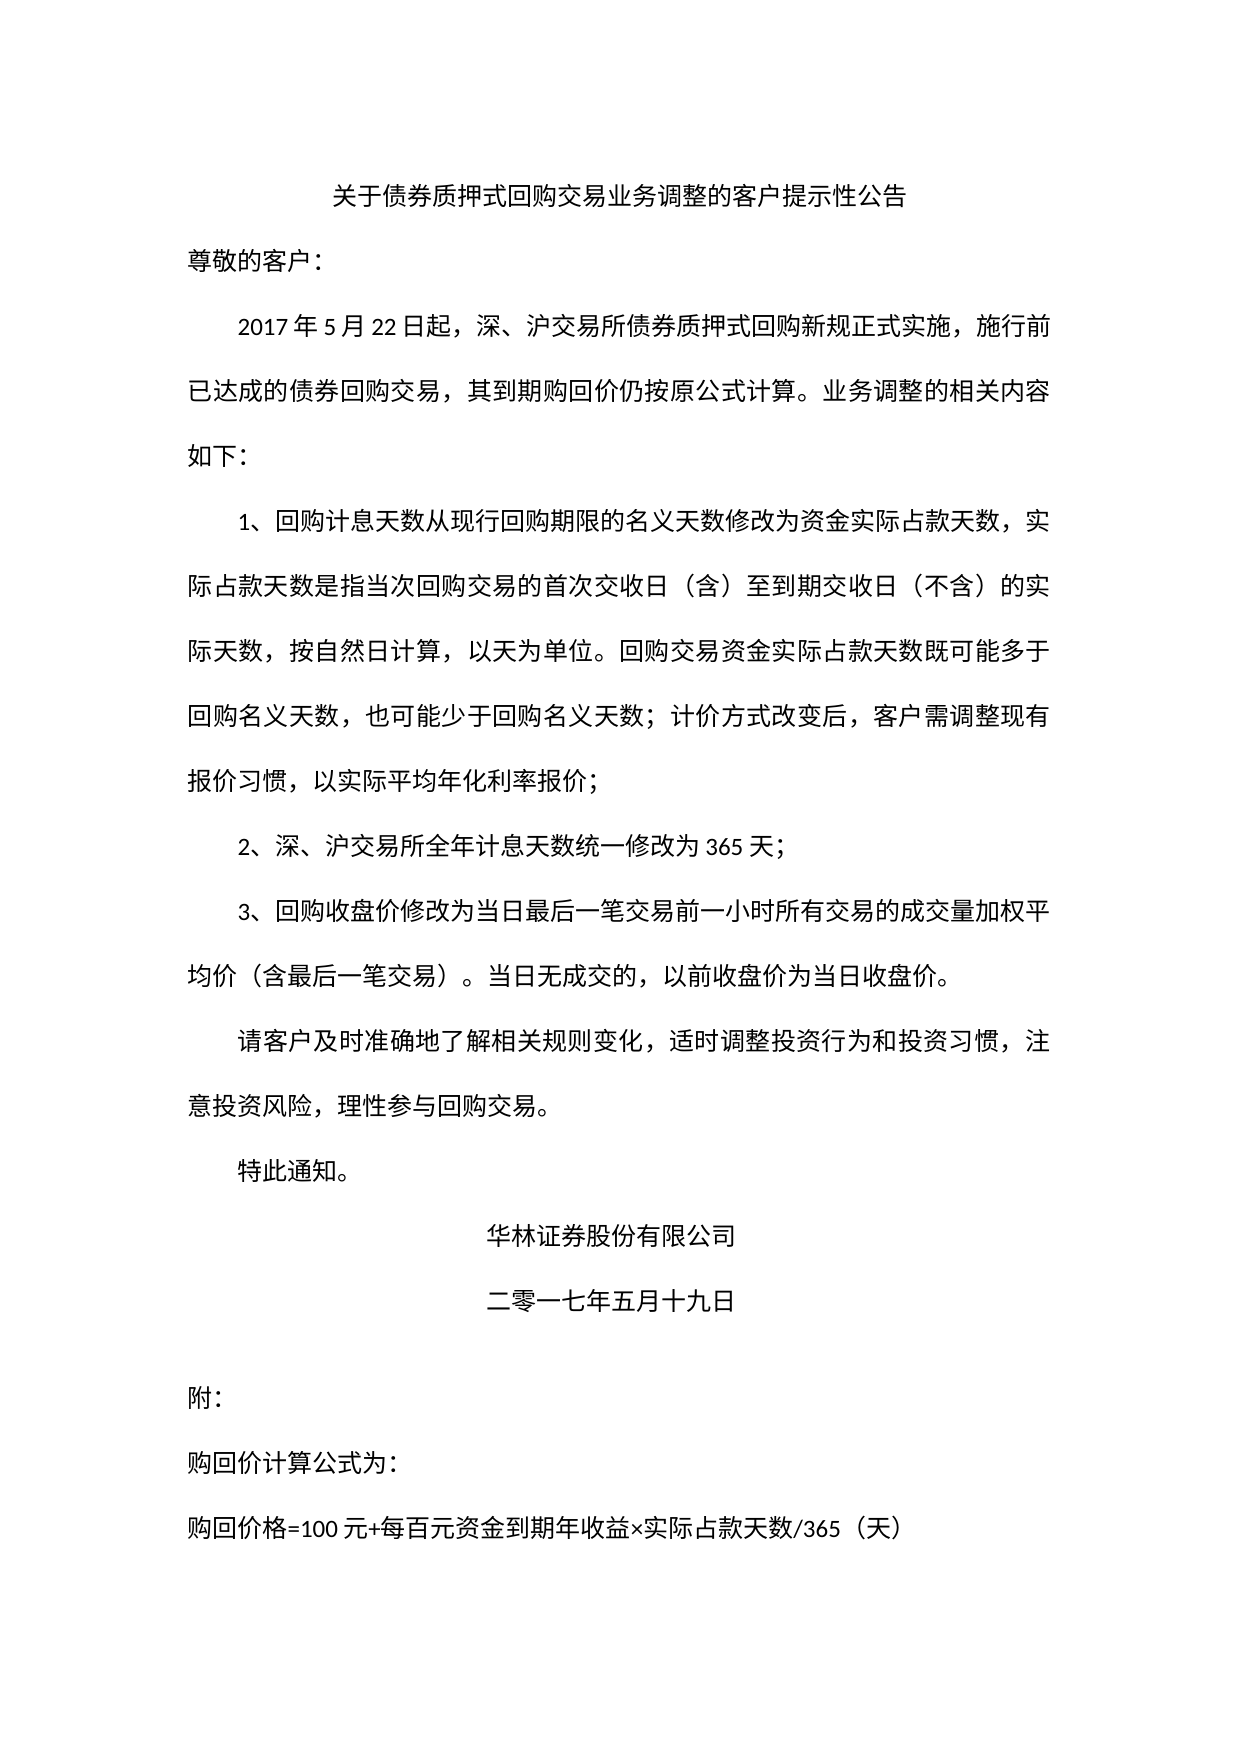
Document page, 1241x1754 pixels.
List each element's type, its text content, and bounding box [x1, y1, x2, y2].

text 1、回购计息天数从现行回购期限的名义天数修改为资金实际占款天数，实际占款天数是指当次回购交易的首次交收日（含）至到期交收日（不含）的实际天数，按自然日计算，以天为单位。回购交易资金实际占款天数既可能多于回购名义天数，也可能少于回购名义天数；计价方式改变后，客户需调整现有报价习惯，以实际平均年化利率报价； [187, 487, 1053, 812]
text 特此通知。 [187, 1137, 1053, 1202]
text 购回价格=100元+每百元资金到期年收益×实际占款天数/365（天） [187, 1494, 1053, 1559]
text 3、回购收盘价修改为当日最后一笔交易前一小时所有交易的成交量加权平均价（含最后一笔交易）。当日无成交的，以前收盘价为当日收盘价。 [187, 877, 1053, 1007]
text 请客户及时准确地了解相关规则变化，适时调整投资行为和投资习惯，注意投资风险，理性参与回购交易。 [187, 1007, 1053, 1137]
text 附： [187, 1364, 1053, 1429]
text 2017年5月22日起，深、沪交易所债券质押式回购新规正式实施，施行前已达成的债券回购交易，其到期购回价仍按原公式计算。业务调整的相关内容如下： [187, 292, 1053, 487]
text 2、深、沪交易所全年计息天数统一修改为365 天； [187, 812, 1053, 877]
text 关于债券质押式回购交易业务调整的客户提示性公告 [187, 162, 1053, 227]
text 华林证券股份有限公司 [187, 1202, 1053, 1267]
text 二零一七年五月十九日 [187, 1267, 1053, 1332]
text 尊敬的客户： [187, 227, 1053, 292]
text 购回价计算公式为： [187, 1429, 1053, 1494]
